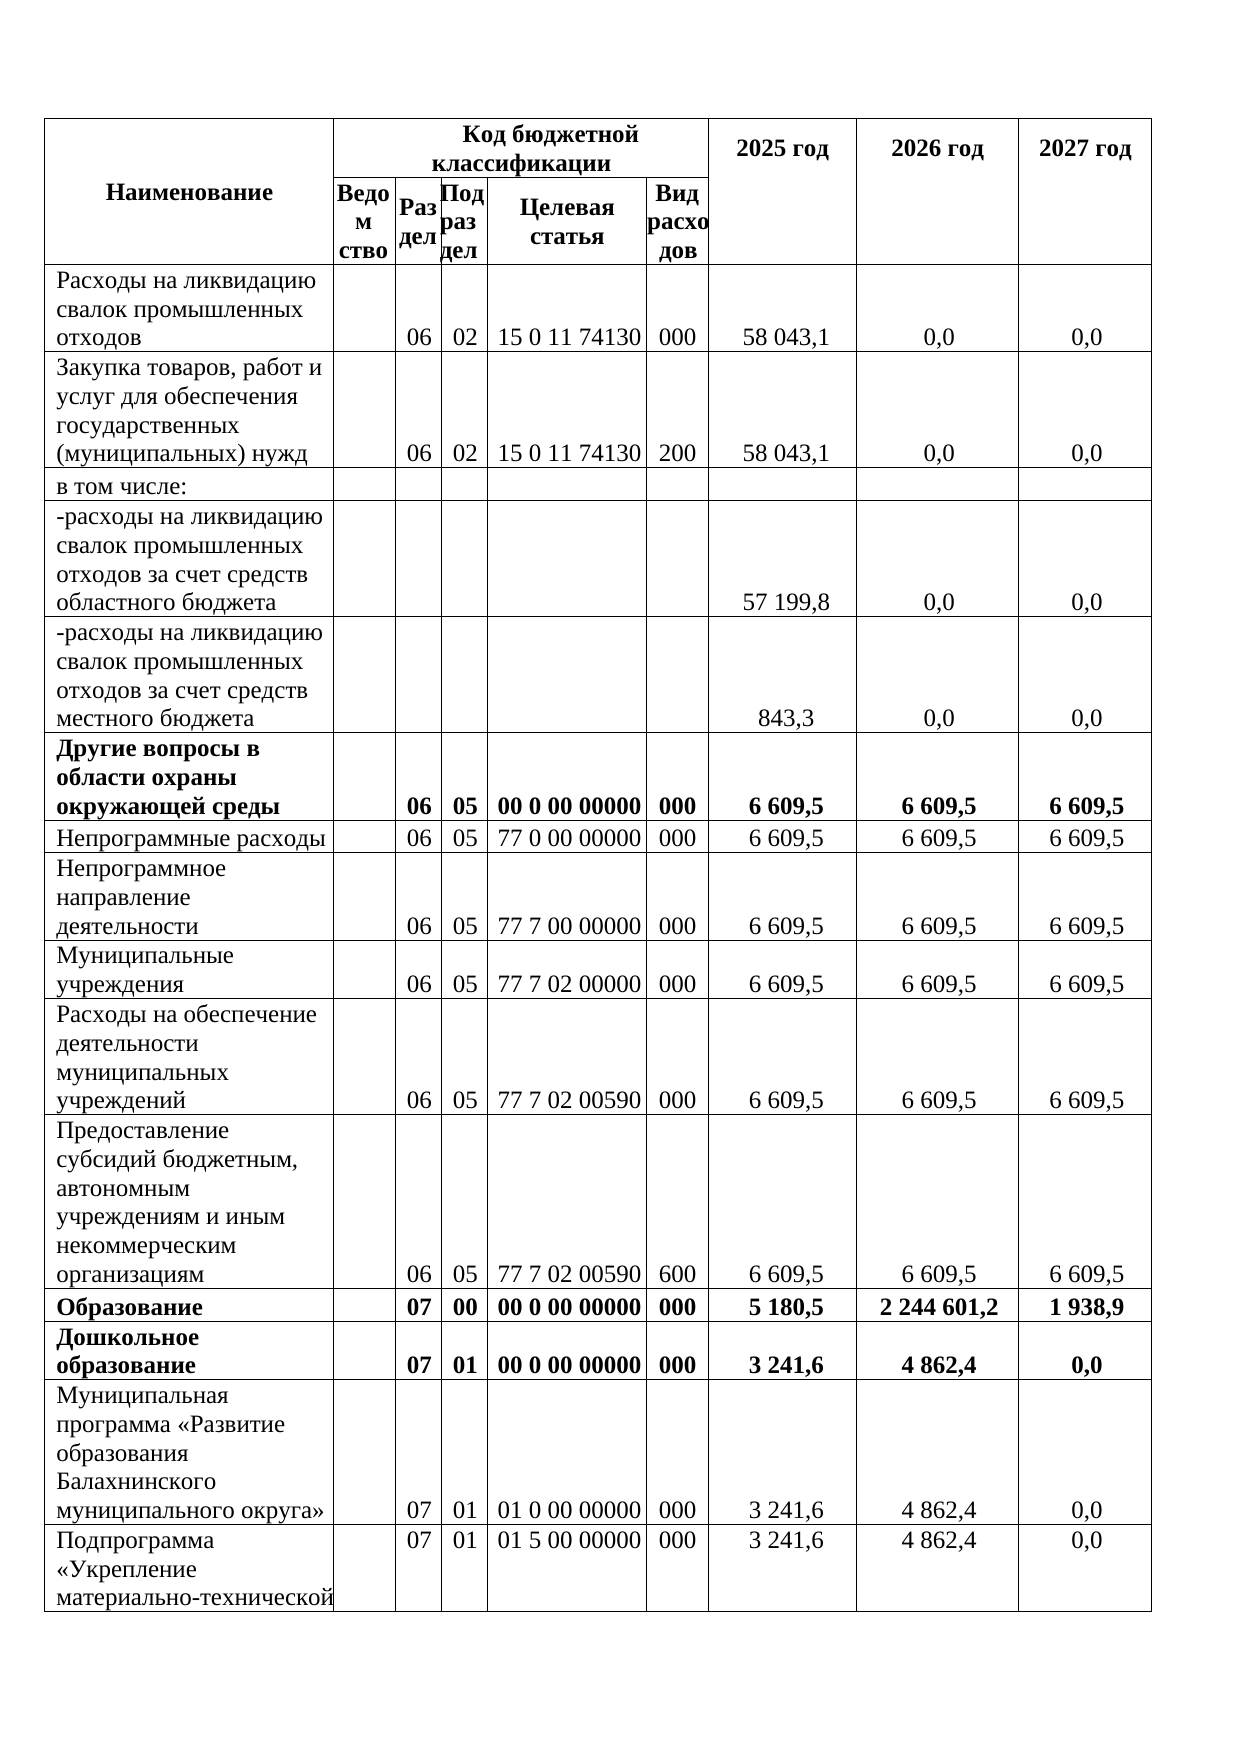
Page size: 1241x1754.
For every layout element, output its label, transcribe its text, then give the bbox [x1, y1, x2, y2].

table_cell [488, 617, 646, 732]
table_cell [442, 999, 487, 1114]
table_cell [709, 177, 856, 264]
table_cell Вид расходов [647, 178, 708, 264]
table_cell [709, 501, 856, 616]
table_cell Целевая статья [488, 178, 646, 264]
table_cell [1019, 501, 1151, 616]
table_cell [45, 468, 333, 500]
table_cell [857, 177, 1018, 264]
table_header 2027 год [1019, 119, 1151, 177]
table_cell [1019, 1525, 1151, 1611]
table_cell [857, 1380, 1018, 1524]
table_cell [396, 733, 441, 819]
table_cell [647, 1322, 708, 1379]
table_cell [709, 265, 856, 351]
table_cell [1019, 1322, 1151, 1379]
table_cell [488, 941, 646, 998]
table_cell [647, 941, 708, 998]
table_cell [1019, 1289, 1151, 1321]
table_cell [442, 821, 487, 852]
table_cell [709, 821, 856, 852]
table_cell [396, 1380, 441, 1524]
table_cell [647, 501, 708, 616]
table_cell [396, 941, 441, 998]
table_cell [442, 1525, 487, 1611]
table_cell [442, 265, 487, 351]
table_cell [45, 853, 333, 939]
table_header 2025 год [709, 119, 856, 177]
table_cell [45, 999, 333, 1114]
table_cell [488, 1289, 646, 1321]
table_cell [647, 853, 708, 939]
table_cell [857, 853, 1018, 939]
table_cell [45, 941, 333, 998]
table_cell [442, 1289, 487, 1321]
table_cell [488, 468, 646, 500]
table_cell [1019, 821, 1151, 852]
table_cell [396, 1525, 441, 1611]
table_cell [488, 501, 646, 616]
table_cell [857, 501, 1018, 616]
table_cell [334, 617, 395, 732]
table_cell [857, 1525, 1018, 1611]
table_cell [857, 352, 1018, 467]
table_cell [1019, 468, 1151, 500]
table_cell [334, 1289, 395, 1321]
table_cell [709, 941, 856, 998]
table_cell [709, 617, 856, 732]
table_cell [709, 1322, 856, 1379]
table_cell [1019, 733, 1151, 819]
table_header Код бюджетной классификации [334, 119, 708, 177]
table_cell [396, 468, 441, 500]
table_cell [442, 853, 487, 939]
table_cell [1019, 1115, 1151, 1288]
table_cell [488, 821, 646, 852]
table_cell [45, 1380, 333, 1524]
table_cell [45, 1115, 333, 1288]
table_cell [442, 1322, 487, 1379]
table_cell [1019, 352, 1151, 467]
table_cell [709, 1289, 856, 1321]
table_header Наименование [45, 119, 333, 264]
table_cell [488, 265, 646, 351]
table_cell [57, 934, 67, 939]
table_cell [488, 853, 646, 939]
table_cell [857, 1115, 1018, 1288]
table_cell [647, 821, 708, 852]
table_cell Под раз дел [442, 178, 487, 264]
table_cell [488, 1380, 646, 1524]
table_cell [1019, 177, 1151, 264]
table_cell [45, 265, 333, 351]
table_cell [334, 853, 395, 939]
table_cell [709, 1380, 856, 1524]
table_cell Ведом ство [334, 178, 395, 264]
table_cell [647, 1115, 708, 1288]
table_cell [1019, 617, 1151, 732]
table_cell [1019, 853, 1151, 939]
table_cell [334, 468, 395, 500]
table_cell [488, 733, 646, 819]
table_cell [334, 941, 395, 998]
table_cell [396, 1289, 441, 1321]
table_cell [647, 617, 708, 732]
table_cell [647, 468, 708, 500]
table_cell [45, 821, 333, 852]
table_header 2026 год [857, 119, 1018, 177]
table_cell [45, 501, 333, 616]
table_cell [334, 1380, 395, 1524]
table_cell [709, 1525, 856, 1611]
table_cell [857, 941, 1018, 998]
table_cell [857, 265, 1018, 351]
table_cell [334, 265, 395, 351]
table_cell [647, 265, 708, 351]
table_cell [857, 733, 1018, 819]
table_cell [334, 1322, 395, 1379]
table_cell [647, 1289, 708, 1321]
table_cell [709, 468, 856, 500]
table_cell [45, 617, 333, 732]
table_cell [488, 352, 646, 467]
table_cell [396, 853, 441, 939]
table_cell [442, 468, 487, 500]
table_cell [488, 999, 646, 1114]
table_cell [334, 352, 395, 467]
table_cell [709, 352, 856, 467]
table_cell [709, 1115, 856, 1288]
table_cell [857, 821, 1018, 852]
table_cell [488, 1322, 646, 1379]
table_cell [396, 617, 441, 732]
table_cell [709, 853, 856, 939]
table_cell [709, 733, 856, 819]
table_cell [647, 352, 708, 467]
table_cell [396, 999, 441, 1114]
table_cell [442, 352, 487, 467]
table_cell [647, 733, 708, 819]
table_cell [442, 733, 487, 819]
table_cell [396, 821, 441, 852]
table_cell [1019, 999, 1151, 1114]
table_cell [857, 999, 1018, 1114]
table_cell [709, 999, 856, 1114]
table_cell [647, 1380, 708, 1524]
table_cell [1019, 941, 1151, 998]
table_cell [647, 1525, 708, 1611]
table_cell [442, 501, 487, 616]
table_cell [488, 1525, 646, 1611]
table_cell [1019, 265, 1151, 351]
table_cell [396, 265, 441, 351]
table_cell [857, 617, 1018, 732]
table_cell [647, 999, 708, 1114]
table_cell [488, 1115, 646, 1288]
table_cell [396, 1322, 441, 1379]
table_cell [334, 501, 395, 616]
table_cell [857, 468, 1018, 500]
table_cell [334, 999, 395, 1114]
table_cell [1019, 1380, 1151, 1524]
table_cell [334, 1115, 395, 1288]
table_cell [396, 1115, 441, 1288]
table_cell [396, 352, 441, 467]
table_cell Раз дел [396, 178, 441, 264]
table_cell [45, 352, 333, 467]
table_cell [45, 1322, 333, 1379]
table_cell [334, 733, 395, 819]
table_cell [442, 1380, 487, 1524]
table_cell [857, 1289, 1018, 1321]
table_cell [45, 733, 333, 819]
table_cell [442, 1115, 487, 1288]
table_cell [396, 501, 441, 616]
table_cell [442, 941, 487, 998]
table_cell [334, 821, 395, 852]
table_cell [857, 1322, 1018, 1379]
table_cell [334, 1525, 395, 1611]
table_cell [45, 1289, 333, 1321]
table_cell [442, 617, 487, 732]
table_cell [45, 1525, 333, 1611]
